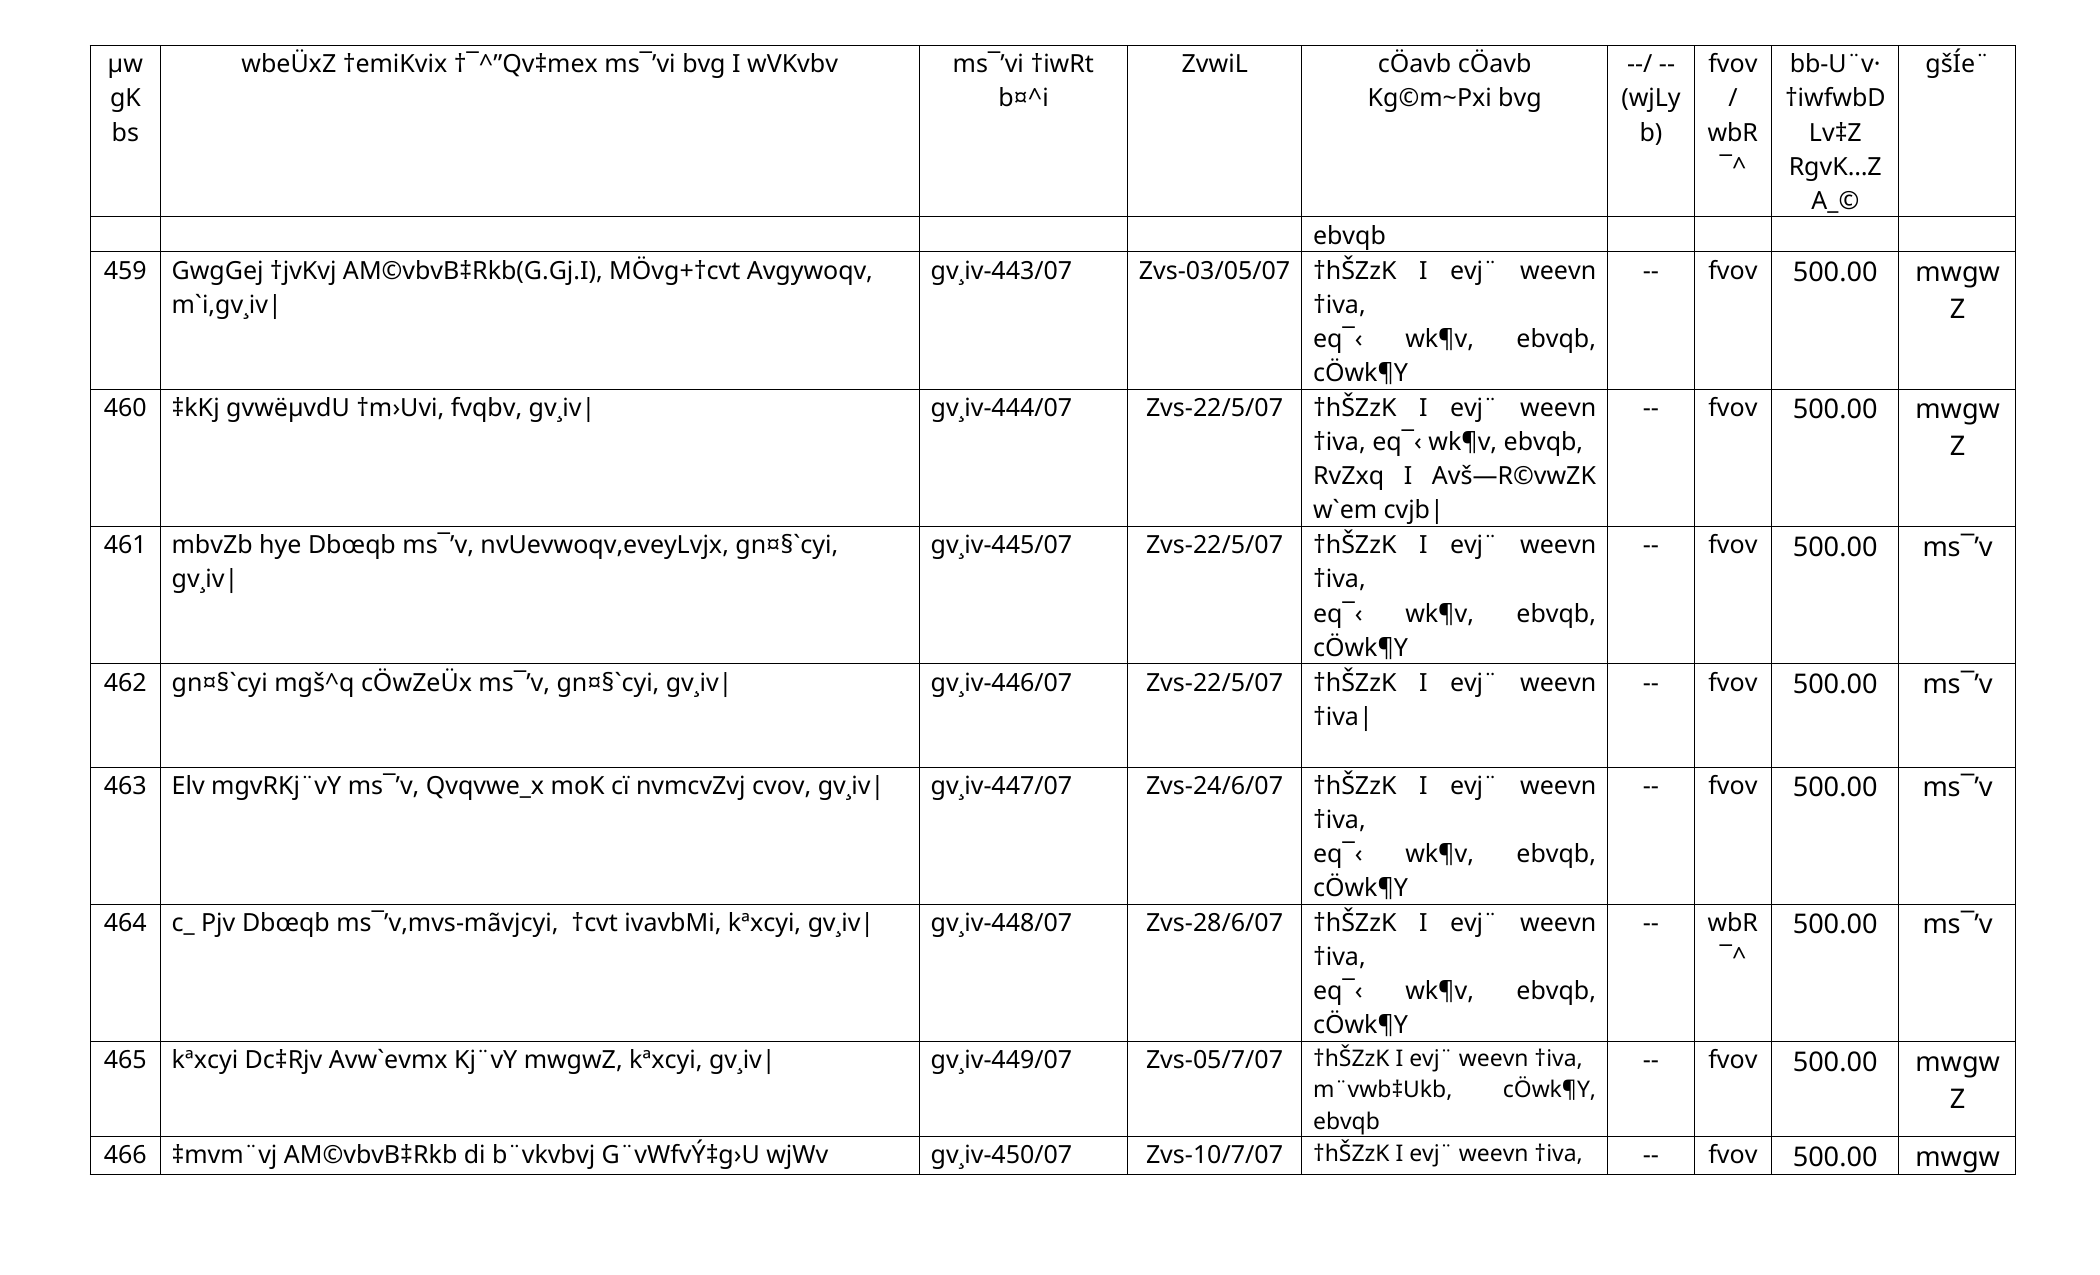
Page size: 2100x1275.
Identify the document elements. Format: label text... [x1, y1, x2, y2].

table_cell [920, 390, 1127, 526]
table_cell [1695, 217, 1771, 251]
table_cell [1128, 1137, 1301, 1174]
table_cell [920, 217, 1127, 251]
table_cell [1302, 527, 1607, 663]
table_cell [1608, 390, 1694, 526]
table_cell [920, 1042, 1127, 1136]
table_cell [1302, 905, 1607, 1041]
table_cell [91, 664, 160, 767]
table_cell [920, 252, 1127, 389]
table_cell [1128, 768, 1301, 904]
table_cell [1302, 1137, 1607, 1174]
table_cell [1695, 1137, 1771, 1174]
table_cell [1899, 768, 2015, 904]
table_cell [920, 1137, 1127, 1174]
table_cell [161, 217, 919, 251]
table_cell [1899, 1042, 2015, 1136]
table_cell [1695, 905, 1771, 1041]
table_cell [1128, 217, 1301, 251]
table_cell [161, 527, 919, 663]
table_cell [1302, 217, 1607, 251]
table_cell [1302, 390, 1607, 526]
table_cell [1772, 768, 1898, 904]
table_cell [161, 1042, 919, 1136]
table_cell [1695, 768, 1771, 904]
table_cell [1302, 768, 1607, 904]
table_header bb-U¨v· †iwfwbD Lv‡Z RgvK…Z A_© [1772, 46, 1898, 216]
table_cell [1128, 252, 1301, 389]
table_header --/ -- (wjLyb) [1608, 46, 1694, 216]
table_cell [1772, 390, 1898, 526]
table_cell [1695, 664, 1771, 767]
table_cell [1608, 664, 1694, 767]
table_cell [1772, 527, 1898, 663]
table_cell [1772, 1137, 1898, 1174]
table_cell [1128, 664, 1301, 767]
table_header µwgK bs [91, 46, 160, 216]
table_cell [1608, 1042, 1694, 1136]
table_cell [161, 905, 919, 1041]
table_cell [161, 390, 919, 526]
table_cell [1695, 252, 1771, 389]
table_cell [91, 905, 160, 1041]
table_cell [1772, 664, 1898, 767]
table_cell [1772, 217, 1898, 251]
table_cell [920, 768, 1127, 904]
table_header fvov/ wbR¯^ [1695, 46, 1771, 216]
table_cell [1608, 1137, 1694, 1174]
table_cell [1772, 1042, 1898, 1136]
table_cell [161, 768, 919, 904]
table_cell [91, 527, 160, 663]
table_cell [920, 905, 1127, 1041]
table_header wbeÜxZ †emiKvix †¯^”Qv‡mex ms¯’vi bvg I wVKvbv [161, 46, 919, 216]
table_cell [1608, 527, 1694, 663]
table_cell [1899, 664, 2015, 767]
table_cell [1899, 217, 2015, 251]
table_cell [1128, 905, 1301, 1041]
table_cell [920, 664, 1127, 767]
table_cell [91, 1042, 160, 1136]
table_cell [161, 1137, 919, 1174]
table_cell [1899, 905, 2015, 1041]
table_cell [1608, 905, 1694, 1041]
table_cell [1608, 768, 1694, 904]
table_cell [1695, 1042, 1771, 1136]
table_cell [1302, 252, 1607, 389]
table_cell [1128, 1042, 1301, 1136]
table_header cÖavb cÖavb Kg©m~Pxi bvg [1302, 46, 1607, 216]
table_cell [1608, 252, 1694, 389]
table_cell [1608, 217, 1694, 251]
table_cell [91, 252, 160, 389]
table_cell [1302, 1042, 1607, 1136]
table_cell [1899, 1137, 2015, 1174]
table_header ms¯’vi †iwRt b¤^i [920, 46, 1127, 216]
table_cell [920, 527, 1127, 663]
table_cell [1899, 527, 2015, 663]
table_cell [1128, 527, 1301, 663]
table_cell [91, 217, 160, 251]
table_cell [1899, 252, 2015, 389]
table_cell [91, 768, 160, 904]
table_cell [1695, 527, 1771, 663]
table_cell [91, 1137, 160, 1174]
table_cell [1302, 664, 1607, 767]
table_header gšÍe¨ [1899, 46, 2015, 216]
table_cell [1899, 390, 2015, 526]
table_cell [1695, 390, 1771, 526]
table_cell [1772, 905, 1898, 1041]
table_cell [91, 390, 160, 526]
table_header ZvwiL [1128, 46, 1301, 216]
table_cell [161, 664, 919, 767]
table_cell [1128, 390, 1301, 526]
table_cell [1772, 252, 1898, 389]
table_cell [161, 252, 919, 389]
